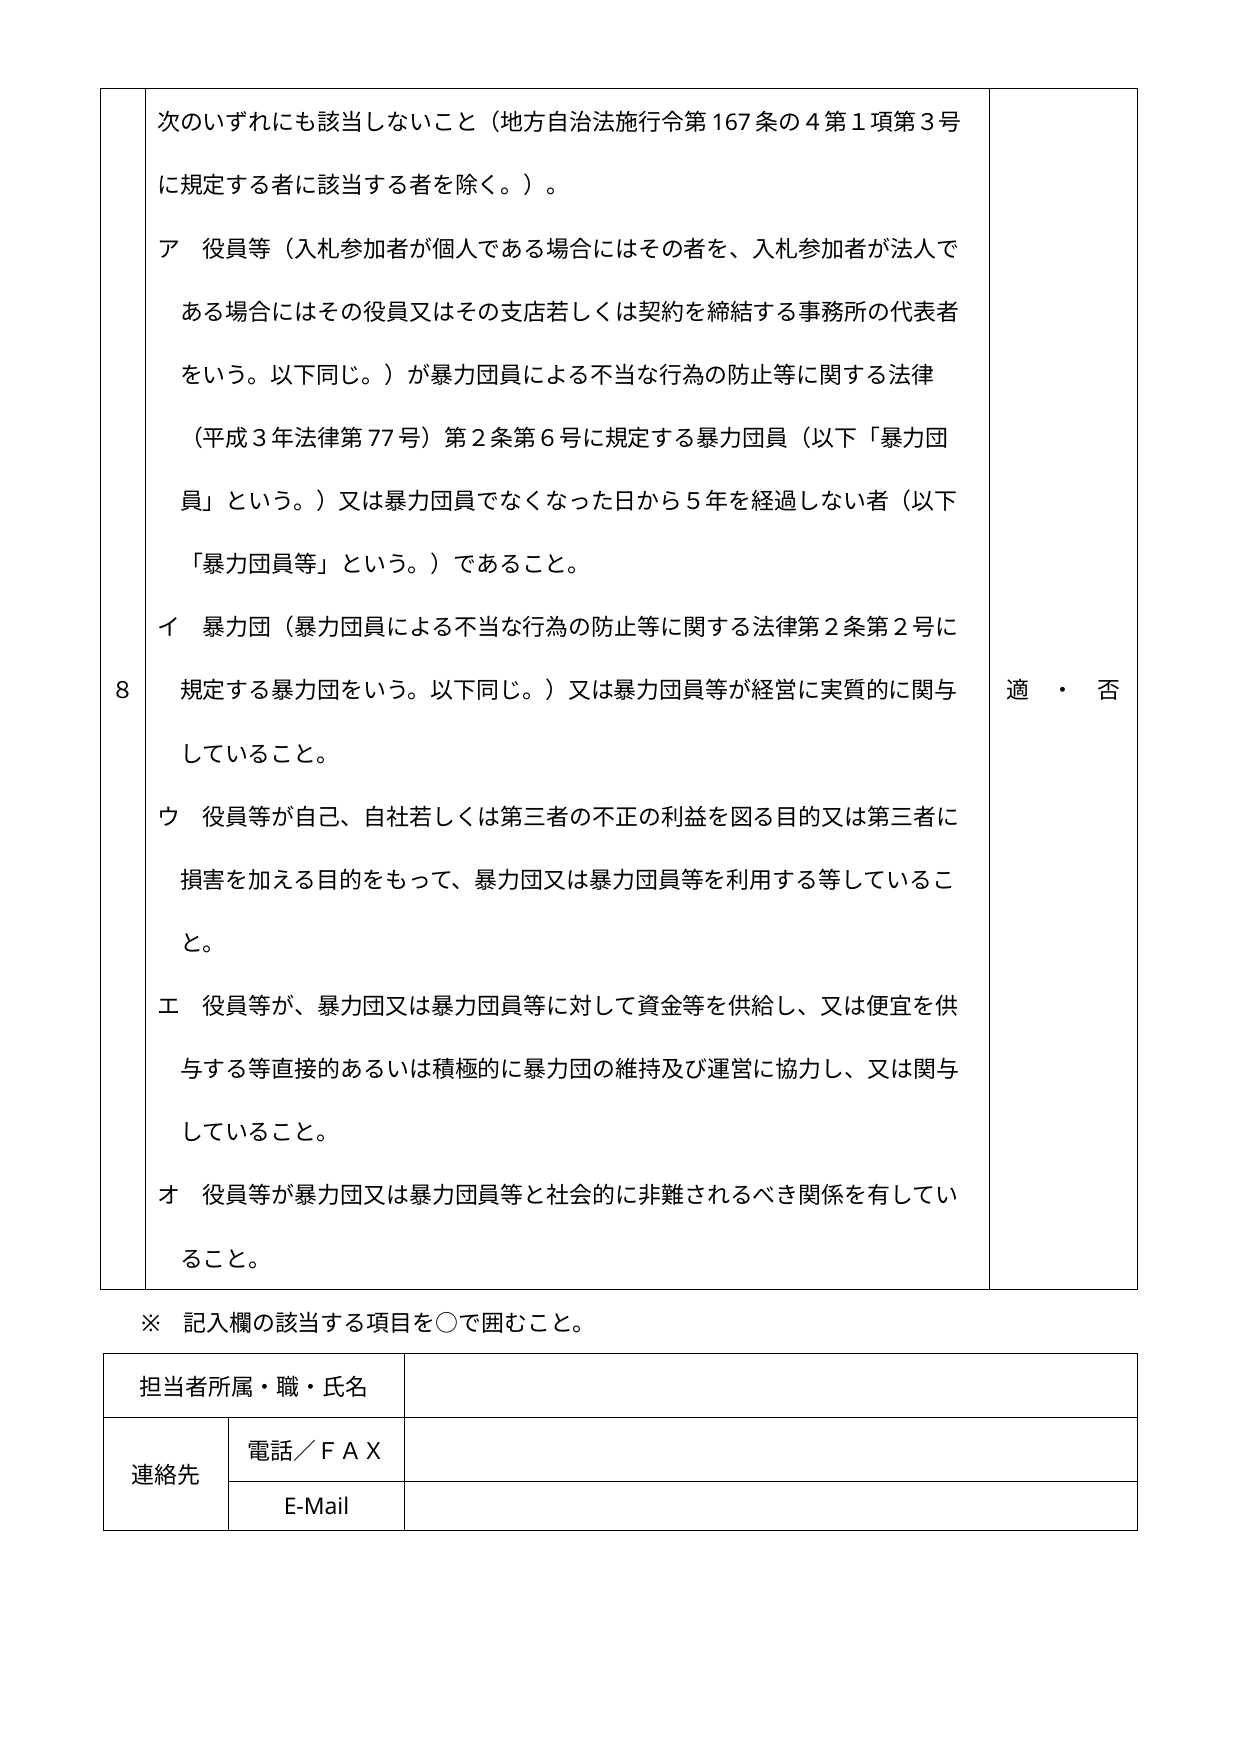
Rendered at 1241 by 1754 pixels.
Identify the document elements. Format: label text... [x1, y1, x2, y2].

table_cell 次のいずれにも該当しないこと（地方自治法施行令第167条の４第１項第３号に規定する者に該当する者を除く。）。 ア 役員等（入札参加者が個人である場合にはその者を、入札参加者が法人である場合にはその役員又はその支店若しくは契約を締結する事務所の代表者をいう。以下同じ。）が暴力団員による不当な行為の防止等に関する法律（平成３年法律第77号）第２条第６号に規定する暴力団員（以下「暴力団員」という。）又は暴力団員でなくなった日から５年を経過しない者（以下「暴力団員等」という。）であること。 イ 暴力団（暴力団員による不当な行為の防止等に関する法律第２条第２号に規定する暴力団をいう。以下同じ。）又は暴力団員等が経営に実質的に関与していること。 ウ 役員等が自己、自社若しくは第三者の不正の利益を図る目的又は第三者に損害を加える目的をもって、暴力団又は暴力団員等を利用する等していること。 エ 役員等が、暴力団又は暴力団員等に対して資金等を供給し、又は便宜を供与する等直接的あるいは積極的に暴力団の維持及び運営に協力し、又は関与していること。 オ 役員等が暴力団又は暴力団員等と社会的に非難されるべき関係を有していること。 [146, 89, 989, 1289]
table_cell [405, 1482, 1137, 1529]
text ※ 記入欄の該当する項目を○で囲むこと。 [118, 1290, 1122, 1353]
table_header 担当者所属・職・氏名 [104, 1354, 404, 1417]
table_header [405, 1354, 1137, 1417]
table_cell E-Mail [229, 1482, 404, 1529]
table_cell 適 ・ 否 [990, 89, 1137, 1289]
table_cell 電話／ＦＡＸ [229, 1418, 404, 1481]
table_cell ８ [101, 89, 145, 1289]
table_cell 連絡先 [104, 1418, 228, 1529]
table_cell [405, 1418, 1137, 1481]
